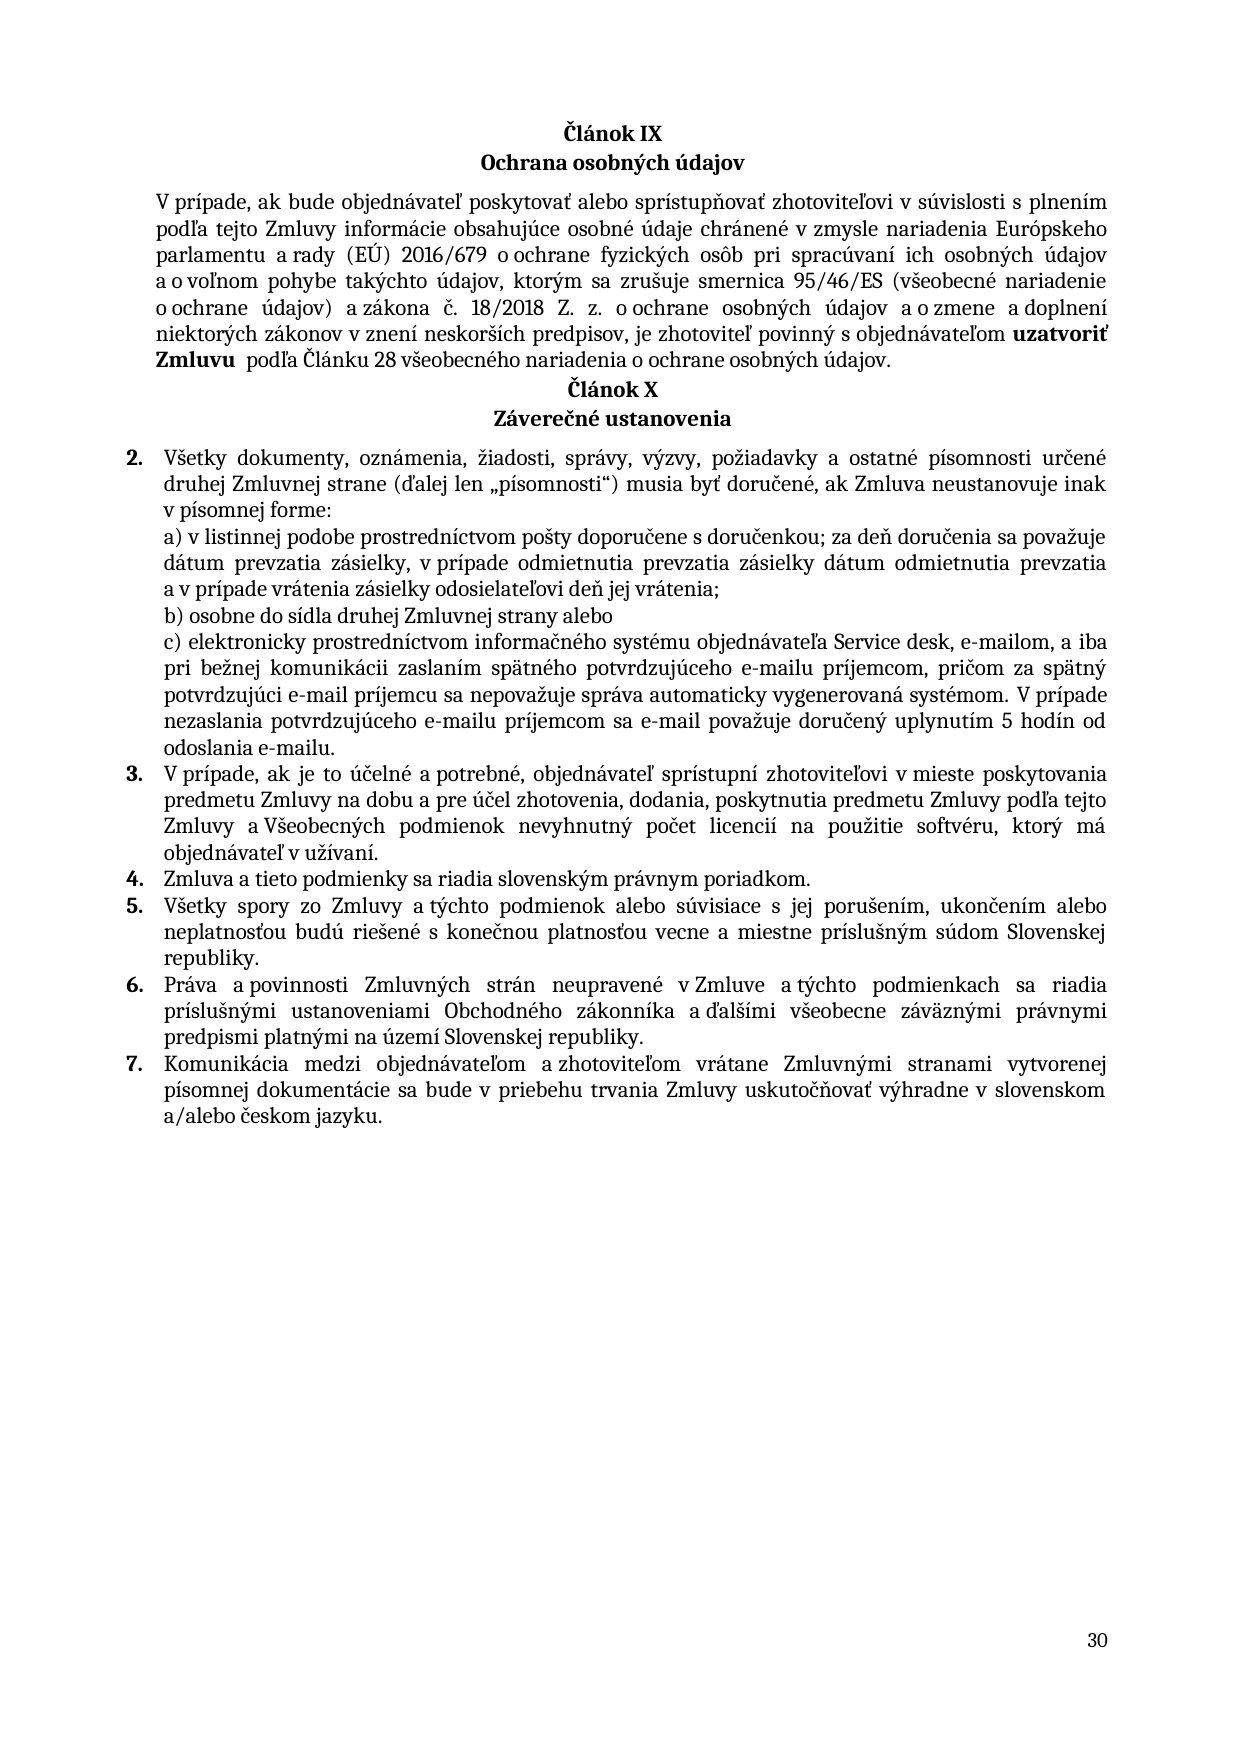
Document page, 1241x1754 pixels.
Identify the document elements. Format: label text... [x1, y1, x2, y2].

list Komunikácia medzi objednávateľom a zhotoviteľom vrátane Zmluvnými stranami vytvorenej písomnej dokumentácie sa bude v priebehu trvania Zmluvy uskutočňovať výhradne v slovenskom a/alebo českom jazyku. [126, 1051, 1107, 1129]
text V prípade, ak bude objednávateľ poskytovať alebo sprístupňovať zhotoviteľovi v súvislosti s plnením podľa tejto Zmluvy informácie obsahujúce osobné údaje chránené v zmysle nariadenia Európskeho parlamentu a rady (EÚ) 2016/679 o ochrane fyzických osôb pri spracúvaní ich osobných údajov a o voľnom pohybe takýchto údajov, ktorým sa zrušuje smernica 95/46/ES (všeobecné nariadenie o ochrane údajov) a zákona č. 18/2018 Z. z. o ochrane osobných údajov a o zmene a doplnení niektorých zákonov v znení neskorších predpisov, je zhotoviteľ povinný s objednávateľom uzatvoriť Zmluvu podľa Článku 28 všeobecného nariadenia o ochrane osobných údajov. [156, 189, 1107, 373]
text b) osobne do sídla druhej Zmluvnej strany alebo [156, 602, 1107, 629]
list Všetky dokumenty, oznámenia, žiadosti, správy, výzvy, požiadavky a ostatné písomnosti určené druhej Zmluvnej strane (ďalej len „písomnosti“) musia byť doručené, ak Zmluva neustanovuje inak v písomnej forme: [126, 444, 1107, 523]
text c) elektronicky prostredníctvom informačného systému objednávateľa Service desk, e-mailom, a iba pri bežnej komunikácii zaslaním spätného potvrdzujúceho e-mailu príjemcom, pričom za spätný potvrdzujúci e-mail príjemcu sa nepovažuje správa automaticky vygenerovaná systémom. V prípade nezaslania potvrdzujúceho e-mailu príjemcom sa e-mail považuje doručený uplynutím 5 hodín od odoslania e-mailu. [163, 629, 1107, 761]
list Práva a povinnosti Zmluvných strán neupravené v Zmluve a týchto podmienkach sa riadia príslušnými ustanoveniami Obchodného zákonníka a ďalšími všeobecne záväznými právnymi predpismi platnými na území Slovenskej republiky. [126, 971, 1107, 1051]
subtitle Ochrana osobných údajov [118, 147, 1107, 177]
list Zmluva a tieto podmienky sa riadia slovenským právnym poriadkom. [126, 866, 1107, 892]
list Všetky spory zo Zmluvy a týchto podmienok alebo súvisiace s jej porušením, ukončením alebo neplatnosťou budú riešené s konečnou platnosťou vecne a miestne príslušným súdom Slovenskej republiky. [126, 892, 1107, 971]
subtitle Článok IX [118, 118, 1107, 147]
subtitle Záverečné ustanovenia [118, 403, 1107, 432]
list V prípade, ak je to účelné a potrebné, objednávateľ sprístupní zhotoviteľovi v mieste poskytovania predmetu Zmluvy na dobu a pre účel zhotovenia, dodania, poskytnutia predmetu Zmluvy podľa tejto Zmluvy a Všeobecných podmienok nevyhnutný počet licencií na použitie softvéru, ktorý má objednávateľ v užívaní. [126, 761, 1107, 866]
subtitle Článok X [118, 373, 1107, 403]
text a) v listinnej podobe prostredníctvom pošty doporučene s doručenkou; za deň doručenia sa považuje dátum prevzatia zásielky, v prípade odmietnutia prevzatia zásielky dátum odmietnutia prevzatia a v prípade vrátenia zásielky odosielateľovi deň jej vrátenia; [163, 523, 1107, 602]
